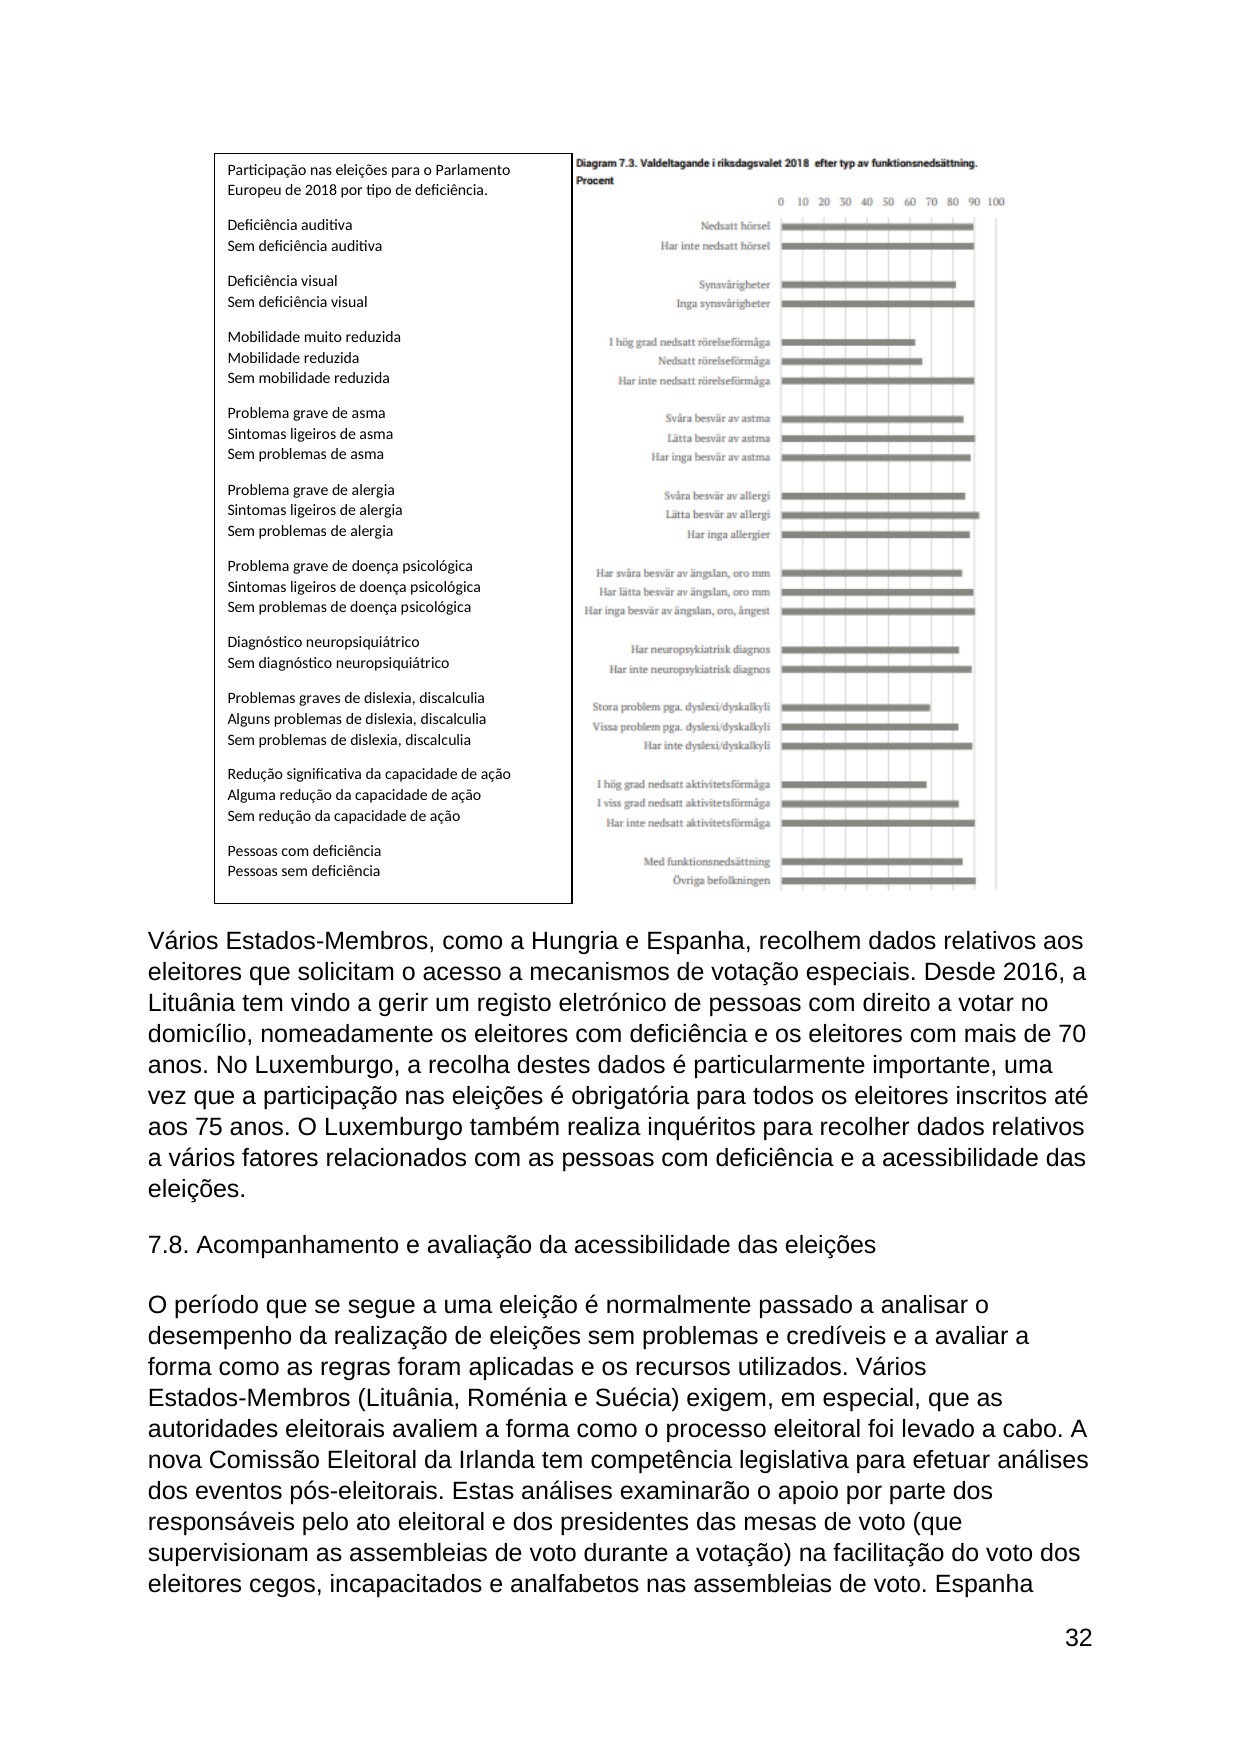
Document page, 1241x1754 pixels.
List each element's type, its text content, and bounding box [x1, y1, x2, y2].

text Vários Estados-Membros, como a Hungria e Espanha, recolhem dados relativos aos eleitores que solicitam o acesso a mecanismos de votação especiais. Desde 2016, a Lituânia tem vindo a gerir um registo eletrónico de pessoas com direito a votar no domicílio, nomeadamente os eleitores com deficiência e os eleitores com mais de 70 anos. No Luxemburgo, a recolha destes dados é particularmente importante, uma vez que a participação nas eleições é obrigatória para todos os eleitores inscritos até aos 75 anos. O Luxemburgo também realiza inquéritos para recolher dados relativos a vários fatores relacionados com as pessoas com deficiência e a acessibilidade das eleições. [148, 926, 1092, 1203]
picture [575, 147, 1027, 907]
subtitle 7.8. Acompanhamento e avaliação da acessibilidade das eleições [148, 1230, 1092, 1259]
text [148, 1290, 1092, 1598]
